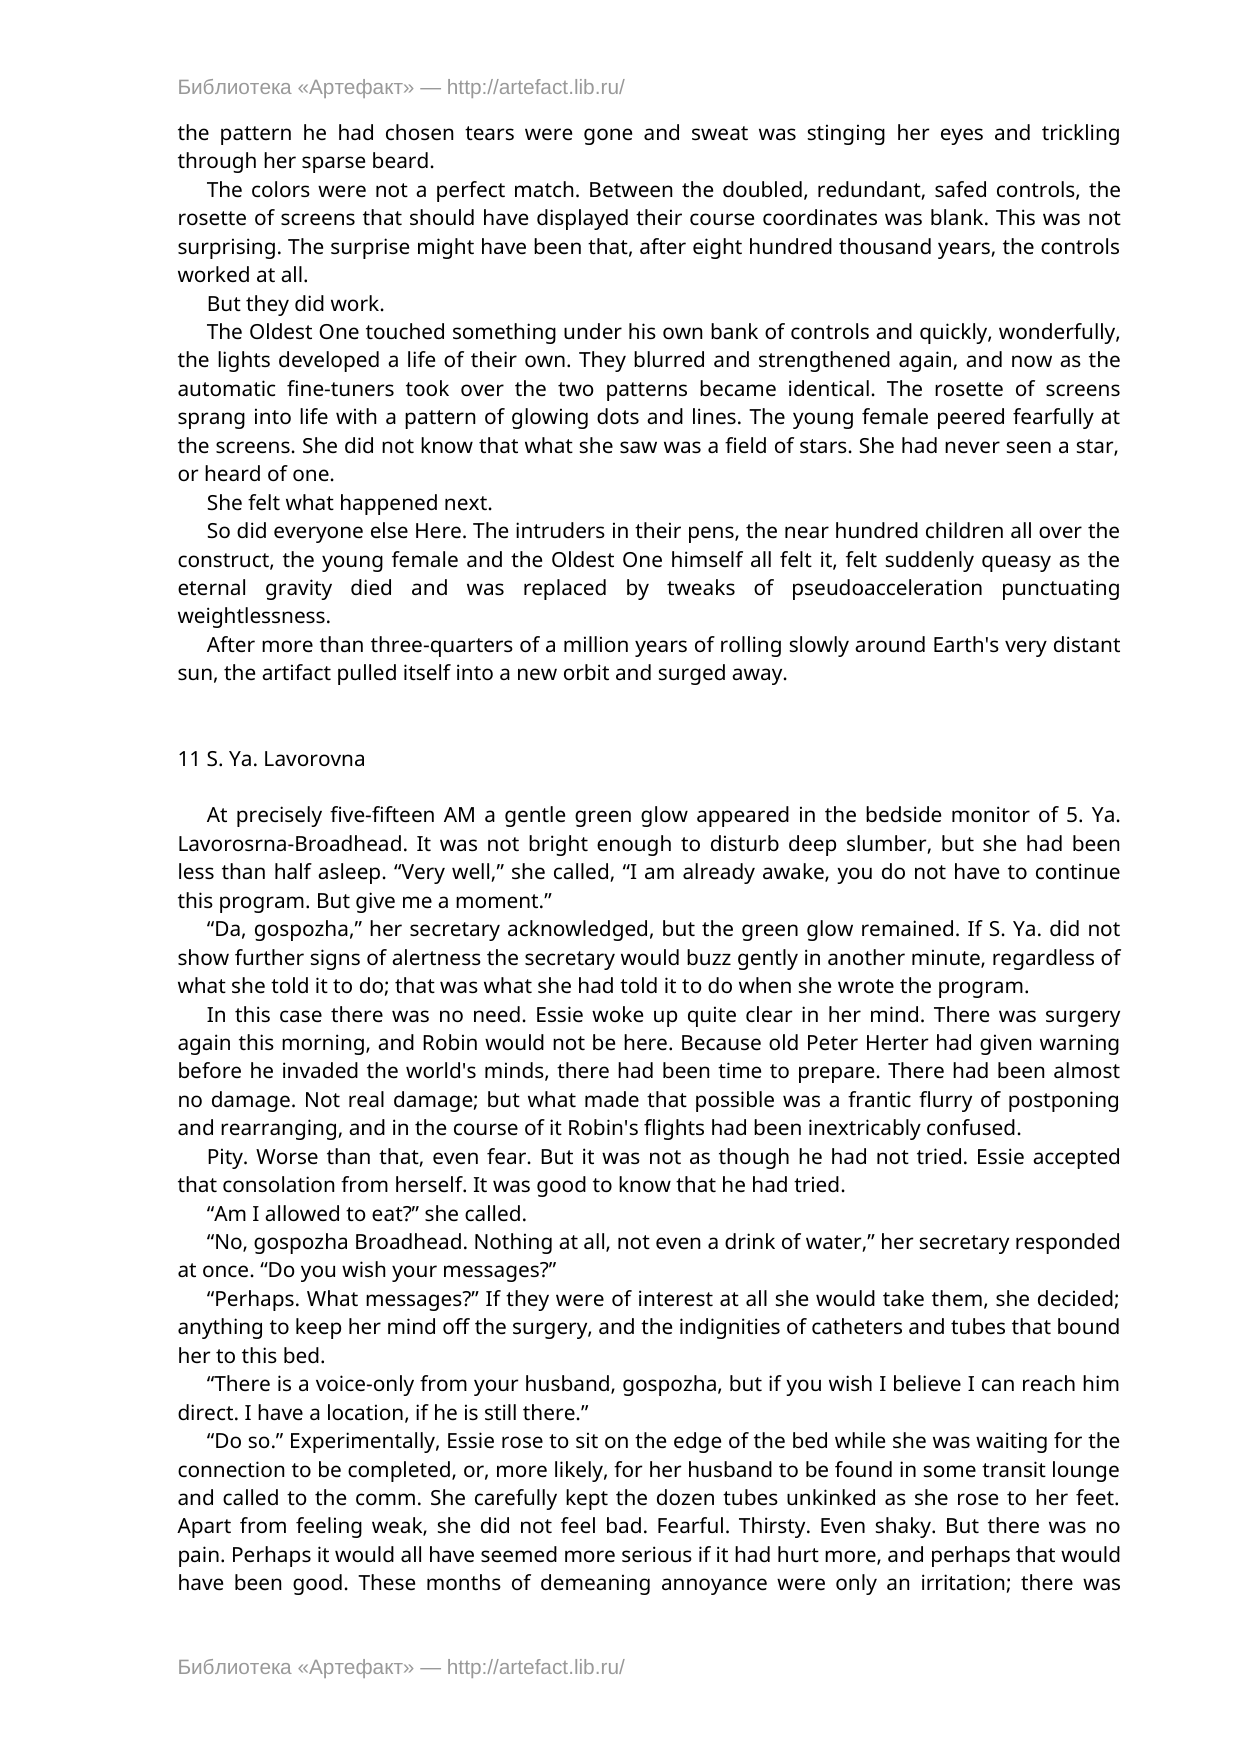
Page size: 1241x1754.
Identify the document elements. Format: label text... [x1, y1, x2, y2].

text 11 S. Ya. Lavorovna [177, 715, 1122, 772]
text “There is a voice-only from your husband, gospozha, but if you wish I believe I can reach him direct. I have a location, if he is still there.” [177, 1369, 1122, 1426]
text But they did work. [177, 289, 1122, 317]
text “Am I allowed to eat?” she called. [177, 1199, 1122, 1227]
text The Oldest One touched something under his own bank of controls and quickly, wonderfully, the lights developed a life of their own. They blurred and strengthened again, and now as the automatic fine-tuners took over the two patterns became identical. The rosette of screens sprang into life with a pattern of glowing dots and lines. The young female peered fearfully at the screens. She did not know that what she saw was a field of stars. She had never seen a star, or heard of one. [177, 317, 1122, 488]
text Pity. Worse than that, even fear. But it was not as though he had not tried. Essie accepted that consolation from herself. It was good to know that he had tried. [177, 1142, 1122, 1199]
text After more than three-quarters of a million years of rolling slowly around Earth's very distant sun, the artifact pulled itself into a new orbit and surged away. [177, 630, 1122, 687]
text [177, 118, 1122, 175]
text At precisely five-fifteen AM a gentle green glow appeared in the bedside monitor of 5. Ya. Lavorosrna-Broadhead. It was not bright enough to disturb deep slumber, but she had been less than half asleep. “Very well,” she called, “I am already awake, you do not have to continue this program. But give me a moment.” [177, 801, 1122, 914]
text She felt what happened next. [177, 488, 1122, 516]
text So did everyone else Here. The intruders in their pens, the near hundred children all over the construct, the young female and the Oldest One himself all felt it, felt suddenly queasy as the eternal gravity died and was replaced by tweaks of pseudoacceleration punctuating weightlessness. [177, 516, 1122, 630]
text “Da, gospozha,” her secretary acknowledged, but the green glow remained. If S. Ya. did not show further signs of alertness the secretary would buzz gently in another minute, regardless of what she told it to do; that was what she had told it to do when she wrote the program. [177, 914, 1122, 1000]
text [177, 1426, 1122, 1597]
text “No, gospozha Broadhead. Nothing at all, not even a drink of water,” her secretary responded at once. “Do you wish your messages?” [177, 1227, 1122, 1284]
text In this case there was no need. Essie woke up quite clear in her mind. There was surgery again this morning, and Robin would not be here. Because old Peter Herter had given warning before he invaded the world's minds, there had been time to prepare. There had been almost no damage. Not real damage; but what made that possible was a frantic flurry of postponing and rearranging, and in the course of it Robin's flights had been inextricably confused. [177, 1000, 1122, 1142]
text “Perhaps. What messages?” If they were of interest at all she would take them, she decided; anything to keep her mind off the surgery, and the indignities of catheters and tubes that bound her to this bed. [177, 1284, 1122, 1369]
text The colors were not a perfect match. Between the doubled, redundant, safed controls, the rosette of screens that should have displayed their course coordinates was blank. This was not surprising. The surprise might have been that, after eight hundred thousand years, the controls worked at all. [177, 175, 1122, 289]
